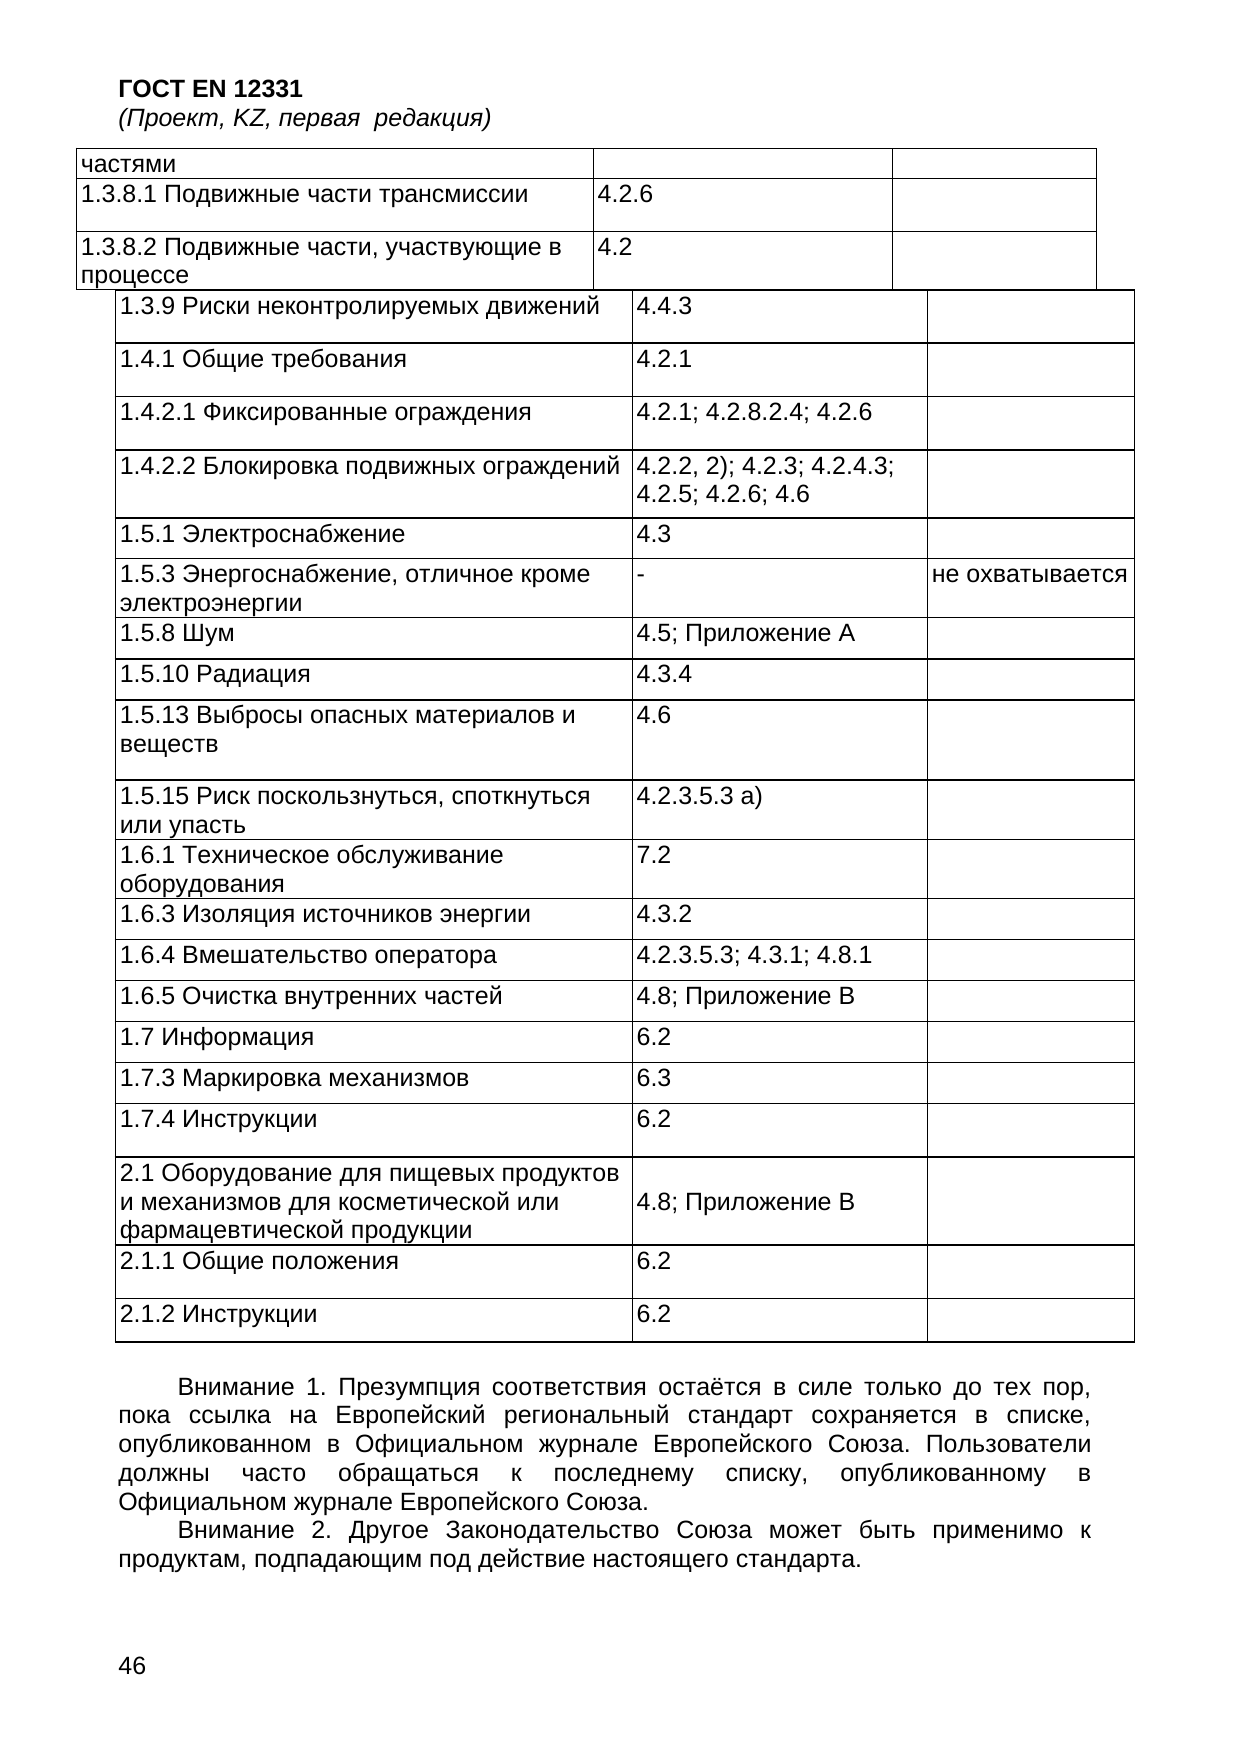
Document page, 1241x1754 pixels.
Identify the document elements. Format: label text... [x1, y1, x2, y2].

table_cell 4.4.3 [633, 291, 927, 342]
table_cell 1.3.8.1 Подвижные части трансмиссии [77, 179, 593, 231]
table_cell 1.3.9 Риски неконтролируемых движений [116, 291, 632, 342]
table_cell 1.4.2.2 Блокировка подвижных ограждений [116, 451, 632, 517]
table_cell 6.2 [633, 1299, 927, 1341]
table_cell [928, 618, 1134, 658]
table_cell [928, 1022, 1134, 1062]
table_cell [928, 397, 1134, 449]
table_cell 1.4.2.1 Фиксированные ограждения [116, 397, 632, 449]
table_cell 4.5; Приложение A [633, 618, 927, 658]
table_cell 1.6.1 Техническое обслуживание оборудования [116, 840, 632, 897]
table_cell [928, 291, 1134, 342]
table_cell 4.6 [633, 701, 927, 779]
table_cell 1.6.5 Очистка внутренних частей [116, 981, 632, 1021]
table_cell 1.7.3 Маркировка механизмов [116, 1063, 632, 1103]
table_cell [928, 1246, 1134, 1298]
table_cell 2.1.1 Общие положения [116, 1246, 632, 1298]
table_cell 1.5.1 Электроснабжение [116, 519, 632, 558]
text Внимание 1. Презумпция соответствия остаётся в силе только до тех пор, пока ссылка на Европейский региональный стандарт сохраняется в списке, опубликованном в Официальном журнале Европейского Союза. Пользователи должны часто обращаться к последнему списку, опубликованному в Официальном журнале Европейского Союза. [118, 1371, 1092, 1515]
table_cell [928, 1063, 1134, 1103]
table_cell 1.5.10 Радиация [116, 660, 632, 699]
table_cell 1.5.8 Шум [116, 618, 632, 658]
table_cell 4.2.3.5.3; 4.3.1; 4.8.1 [633, 940, 927, 979]
table_cell 1.7.4 Инструкции [116, 1104, 632, 1156]
table_cell 1.5.3 Энергоснабжение, отличное кроме электроэнергии [116, 559, 632, 617]
table_cell [928, 344, 1134, 396]
table_cell 1.6.3 Изоляция источников энергии [116, 899, 632, 938]
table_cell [594, 149, 892, 177]
table_cell 2.1.2 Инструкции [116, 1299, 632, 1341]
table_cell 4.2 [594, 232, 892, 289]
table_cell [928, 899, 1134, 938]
table_cell [893, 149, 1096, 177]
table_cell 4.2.3.5.3 a) [633, 781, 927, 838]
table_cell [928, 1158, 1134, 1244]
table_cell [928, 981, 1134, 1021]
table_cell [928, 660, 1134, 699]
table_cell [928, 781, 1134, 838]
table_cell [928, 1104, 1134, 1156]
text Внимание 2. Другое Законодательство Союза может быть применимо к продуктам, подпадающим под действие настоящего стандарта. [118, 1515, 1092, 1573]
table_cell [928, 451, 1134, 517]
table_cell 4.2.2, 2); 4.2.3; 4.2.4.3; 4.2.5; 4.2.6; 4.6 [633, 451, 927, 517]
table_cell 6.3 [633, 1063, 927, 1103]
table_cell [928, 701, 1134, 779]
table_cell 7.2 [633, 840, 927, 897]
table_cell 1.5.13 Выбросы опасных материалов и веществ [116, 701, 632, 779]
table_cell 4.8; Приложение B [633, 981, 927, 1021]
table_cell 1.5.15 Риск поскользнуться, споткнуться или упасть [116, 781, 632, 838]
table_cell [893, 232, 1096, 289]
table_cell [77, 149, 593, 177]
table_cell 1.4.1 Общие требования [116, 344, 632, 396]
table_cell [928, 519, 1134, 558]
table_cell 6.2 [633, 1104, 927, 1156]
table_cell 6.2 [633, 1022, 927, 1062]
table_cell [893, 179, 1096, 231]
table_cell 1.3.8.2 Подвижные части, участвующие в процессе [77, 232, 593, 289]
table_cell не охватывается [928, 559, 1134, 617]
table_cell 6.2 [633, 1246, 927, 1298]
table_cell [928, 840, 1134, 897]
table_cell 4.8; Приложение B [633, 1158, 927, 1244]
table_cell 4.2.1; 4.2.8.2.4; 4.2.6 [633, 397, 927, 449]
table_cell 4.3.4 [633, 660, 927, 699]
table_cell 2.1 Оборудование для пищевых продуктов и механизмов для косметической или фармацевтической продукции [116, 1158, 632, 1244]
table_cell 1.7 Информация [116, 1022, 632, 1062]
table_cell 1.6.4 Вмешательство оператора [116, 940, 632, 979]
table_cell 4.2.6 [594, 179, 892, 231]
table_cell 4.3.2 [633, 899, 927, 938]
table_cell [928, 1299, 1134, 1341]
table_cell [928, 940, 1134, 979]
table_cell 4.2.1 [633, 344, 927, 396]
table_cell - [633, 559, 927, 617]
table_cell 4.3 [633, 519, 927, 558]
